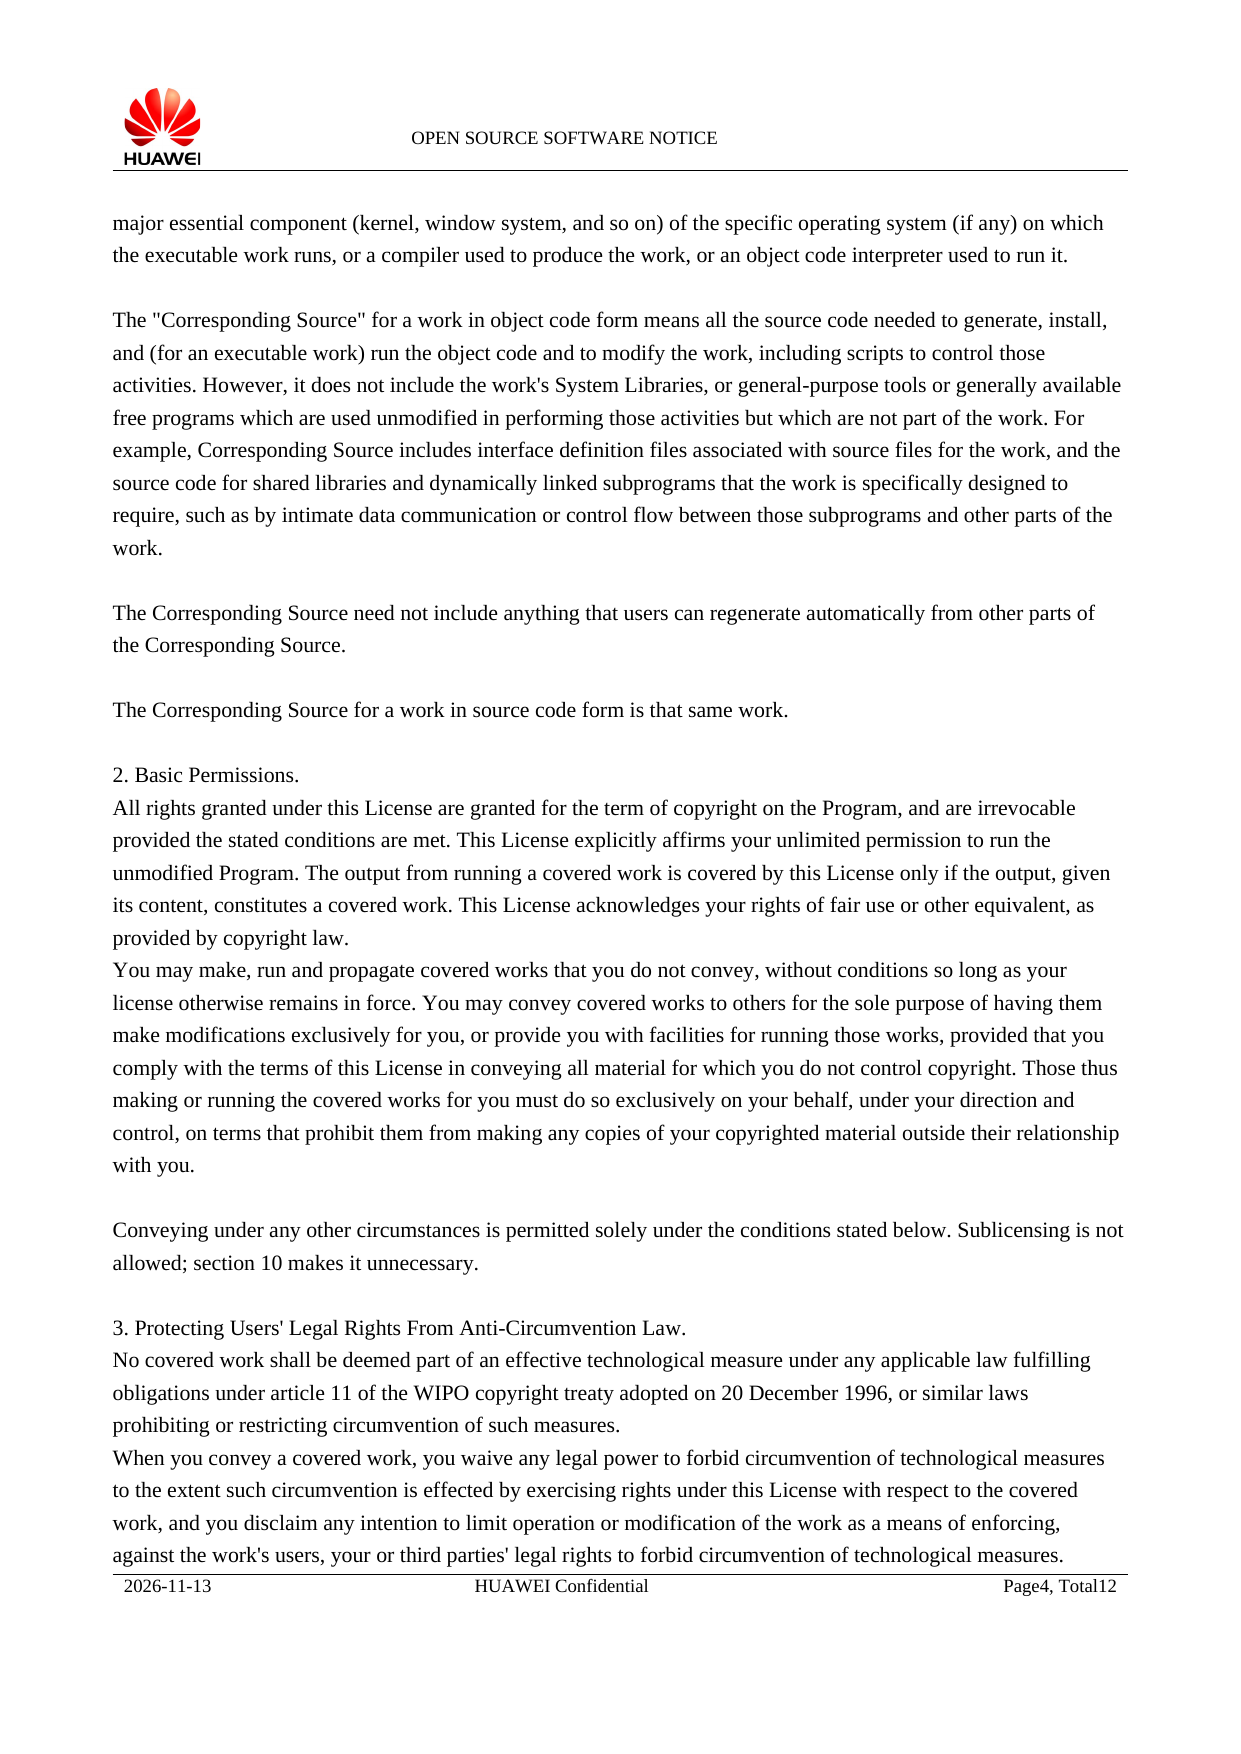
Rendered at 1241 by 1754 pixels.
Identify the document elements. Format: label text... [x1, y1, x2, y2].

picture [124, 88, 201, 165]
